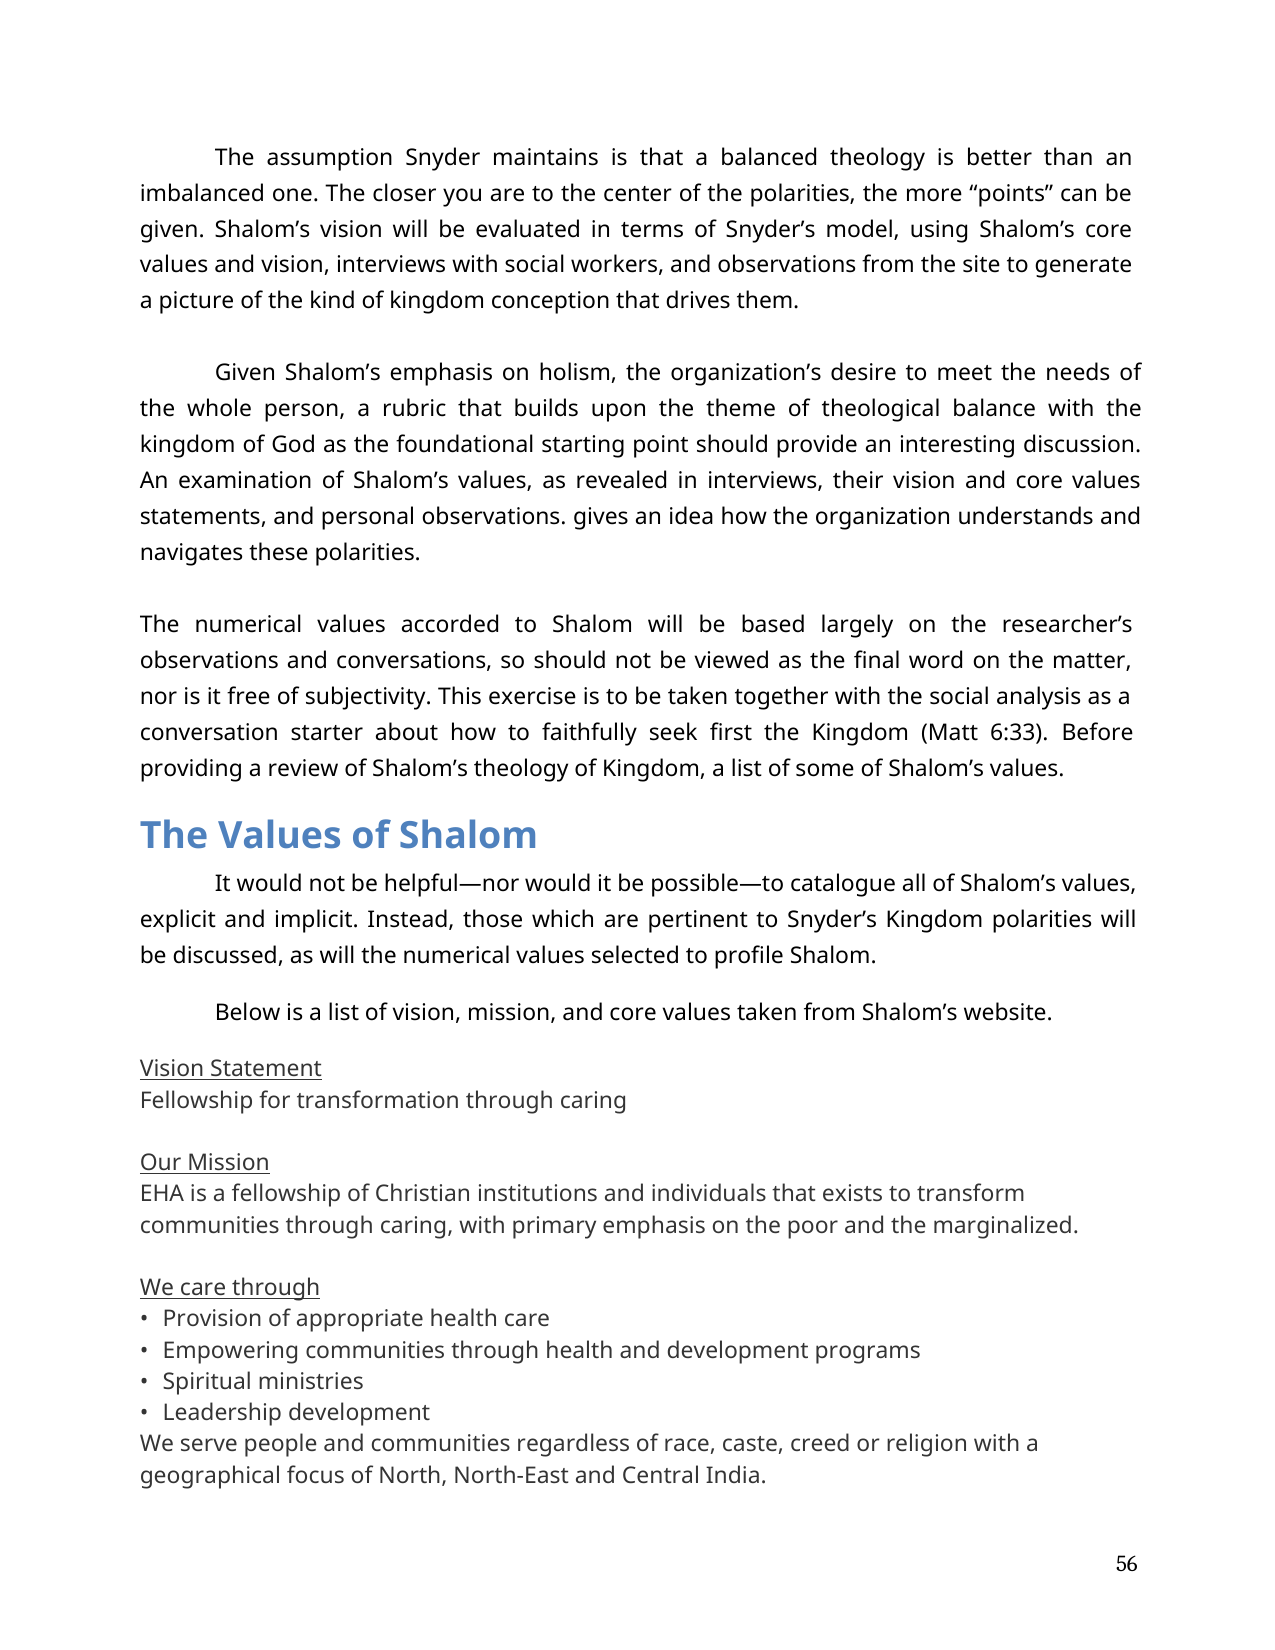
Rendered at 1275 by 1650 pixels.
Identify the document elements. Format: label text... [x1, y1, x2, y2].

text Fellowship for transformation through caring [139, 1084, 1137, 1115]
text EHA is a fellowship of Christian institutions and individuals that exists to transform communities through caring, with primary emphasis on the poor and the marginalized. [139, 1177, 1137, 1240]
text Below is a list of vision, mission, and core values taken from Shalom’s website. [139, 996, 1137, 1027]
list Provision of appropriate health care [139, 1302, 1137, 1334]
text Vision Statement [139, 1052, 1137, 1084]
text We care through [139, 1271, 1137, 1302]
text Our Mission [139, 1146, 1137, 1177]
text The numerical values accorded to Shalom will be based largely on the researcher’s observations and conversations, so should not be viewed as the final word on the matter, nor is it free of subjectivity. This exercise is to be taken together with the social analysis as a conversation starter about how to faithfully seek first the Kingdom (Matt 6:33). Before providing a review of Shalom’s theology of Kingdom, a list of some of Shalom’s values. [139, 608, 1133, 783]
text It would not be helpful—nor would it be possible—to catalogue all of Shalom’s values, explicit and implicit. Instead, those which are pertinent to Snyder’s Kingdom polarities will be discussed, as will the numerical values selected to profile Shalom. [139, 867, 1137, 970]
list Empowering communities through health and development programs [139, 1334, 1137, 1365]
text We serve people and communities regardless of race, caste, creed or religion with a geographical focus of North, North-East and Central India. [139, 1427, 1137, 1490]
text The assumption Snyder maintains is that a balanced theology is better than an imbalanced one. The closer you are to the center of the polarities, the more “points” can be given. Shalom’s vision will be evaluated in terms of Snyder’s model, using Shalom’s core values and vision, interviews with social workers, and observations from the site to generate a picture of the kind of kingdom conception that drives them. [139, 141, 1133, 316]
text Given Shalom’s emphasis on holism, the organization’s desire to meet the needs of the whole person, a rubric that builds upon the theme of theological balance with the kingdom of God as the foundational starting point should provide an interesting discussion. An examination of Shalom’s values, as revealed in interviews, their vision and core values statements, and personal observations. gives an idea how the organization understands and navigates these polarities. [139, 356, 1143, 567]
subtitle The Values of Shalom [139, 808, 1137, 859]
list Spiritual ministries [139, 1365, 1137, 1396]
list Leadership development [139, 1396, 1137, 1427]
